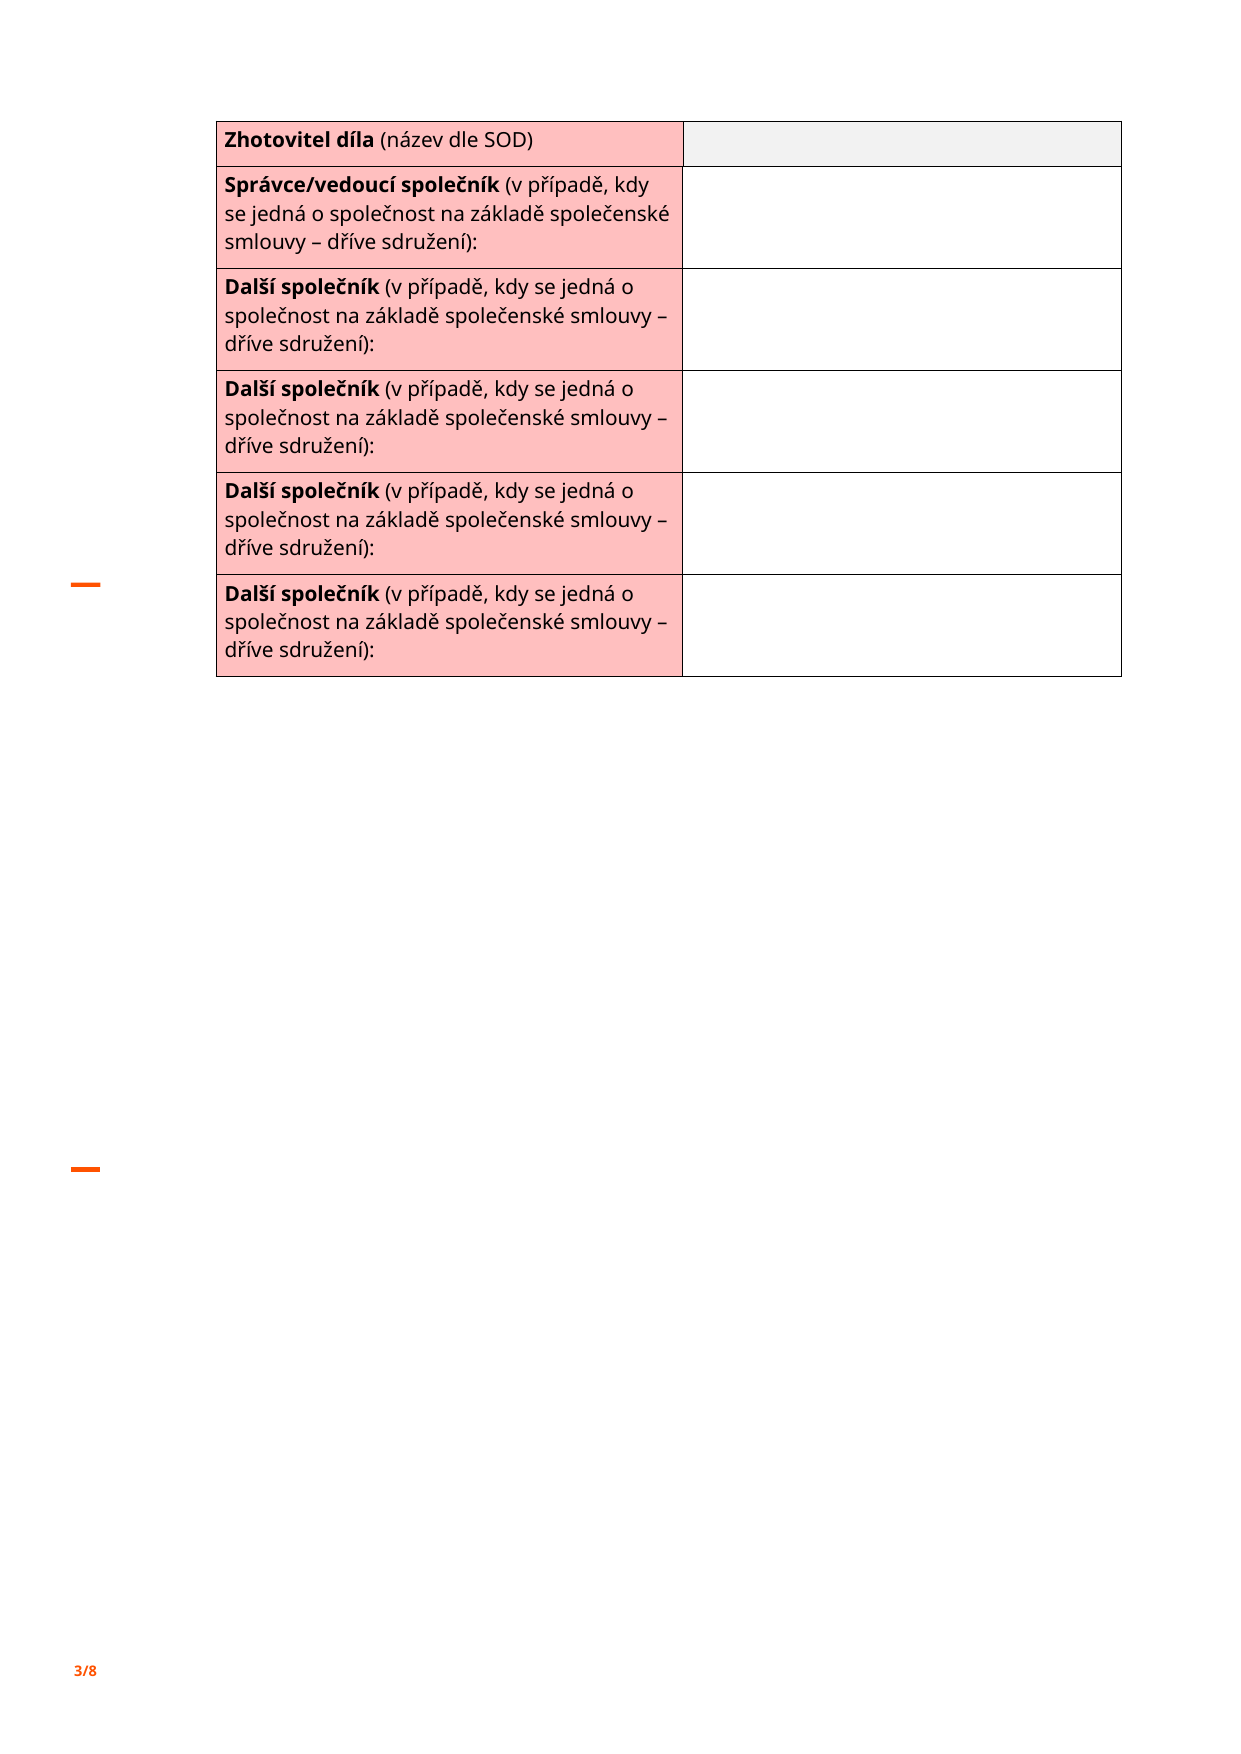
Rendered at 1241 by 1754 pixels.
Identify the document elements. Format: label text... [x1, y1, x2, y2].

table_cell Další společník (v případě, kdy se jedná o společnost na základě společenské smlouvy – dříve sdružení): [217, 269, 682, 370]
table_header Zhotovitel díla (název dle SOD) [217, 122, 683, 166]
table_cell [683, 473, 1121, 574]
table_cell Správce/vedoucí společník (v případě, kdy se jedná o společnost na základě společenské smlouvy – dříve sdružení): [217, 167, 682, 268]
table_cell [683, 371, 1121, 472]
table_cell [683, 269, 1121, 370]
table_cell [683, 167, 1121, 268]
table_cell Další společník (v případě, kdy se jedná o společnost na základě společenské smlouvy – dříve sdružení): [217, 371, 682, 472]
table_cell [683, 575, 1121, 676]
table_cell Další společník (v případě, kdy se jedná o společnost na základě společenské smlouvy – dříve sdružení): [217, 575, 682, 676]
table_header [684, 122, 1121, 166]
table_cell Další společník (v případě, kdy se jedná o společnost na základě společenské smlouvy – dříve sdružení): [217, 473, 682, 574]
